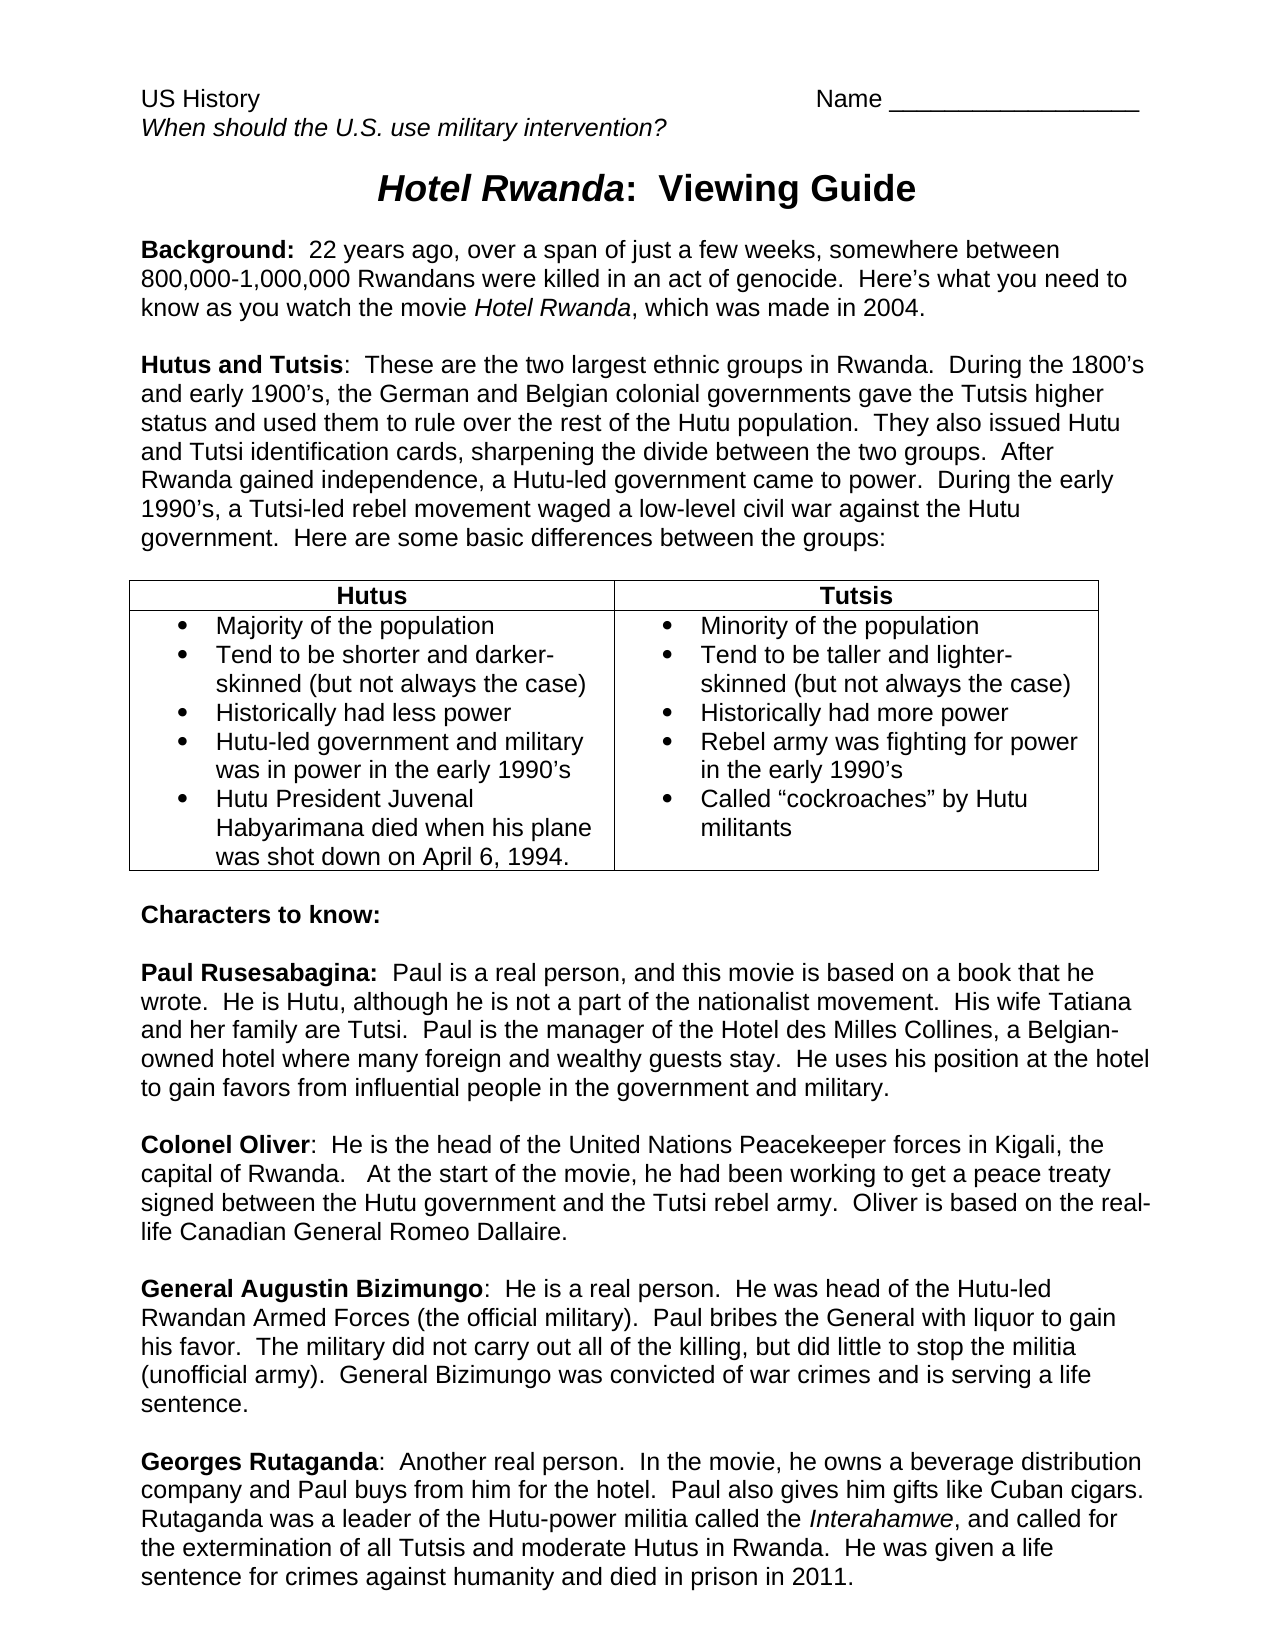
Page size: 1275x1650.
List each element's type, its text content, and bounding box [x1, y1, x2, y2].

text Paul Rusesabagina: Paul is a real person, and this movie is based on a book that he wrote. He is Hutu, although he is not a part of the nationalist movement. His wife Tatiana and her family are Tutsi. Paul is the manager of the Hotel des Milles Collines, a Belgian-owned hotel where many foreign and wealthy guests stay. He uses his position at the hotel to gain favors from influential people in the government and military. [141, 958, 1153, 1101]
text Hutus and Tutsis: These are the two largest ethnic groups in Rwanda. During the 1800’s and early 1900’s, the German and Belgian colonial governments gave the Tutsis higher status and used them to rule over the rest of the Hutu population. They also issued Hutu and Tutsi identification cards, sharpening the divide between the two groups. After Rwanda gained independence, a Hutu-led government came to power. During the early 1990’s, a Tutsi-led rebel movement waged a low-level civil war against the Hutu government. Here are some basic differences between the groups: [141, 350, 1153, 552]
table_header Hutus [130, 581, 614, 610]
text Georges Rutaganda: Another real person. In the movie, he owns a beverage distribution company and Paul buys from him for the hotel. Paul also gives him gifts like Cuban cigars. Rutaganda was a leader of the Hutu-power militia called the Interahamwe, and called for the extermination of all Tutsis and moderate Hutus in Rwanda. He was given a life sentence for crimes against humanity and died in prison in 2011. [141, 1446, 1153, 1590]
text Characters to know: [141, 900, 1153, 929]
text When should the U.S. use military intervention? [141, 113, 1153, 142]
text Hotel Rwanda: Viewing Guide [141, 166, 1153, 209]
text Background: 22 years ago, over a span of just a few weeks, somewhere between 800,000-1,000,000 Rwandans were killed in an act of genocide. Here’s what you need to know as you watch the movie Hotel Rwanda, which was made in 2004. [141, 235, 1153, 322]
table_cell Minority of the population Tend to be taller and lighter-skinned (but not always the case) Historically had more power Rebel army was fighting for power in the early 1990’s Called “cockroaches” by Hutu militants [615, 611, 1098, 870]
text Colonel Oliver: He is the head of the United Nations Peacekeeper forces in Kigali, the capital of Rwanda. At the start of the movie, he had been working to get a peace treaty signed between the Hutu government and the Tutsi rebel army. Oliver is based on the real-life Canadian General Romeo Dallaire. [141, 1130, 1153, 1245]
text US History Name __________________ [141, 84, 1153, 113]
table_cell Majority of the population Tend to be shorter and darker-skinned (but not always the case) Historically had less power Hutu-led government and military was in power in the early 1990’s Hutu President Juvenal Habyarimana died when his plane was shot down on April 6, 1994. [130, 611, 614, 870]
text General Augustin Bizimungo: He is a real person. He was head of the Hutu-led Rwandan Armed Forces (the official military). Paul bribes the General with liquor to gain his favor. The military did not carry out all of the killing, but did little to stop the militia (unofficial army). General Bizimungo was convicted of war crimes and is serving a life sentence. [141, 1274, 1153, 1418]
table_header Tutsis [615, 581, 1098, 610]
